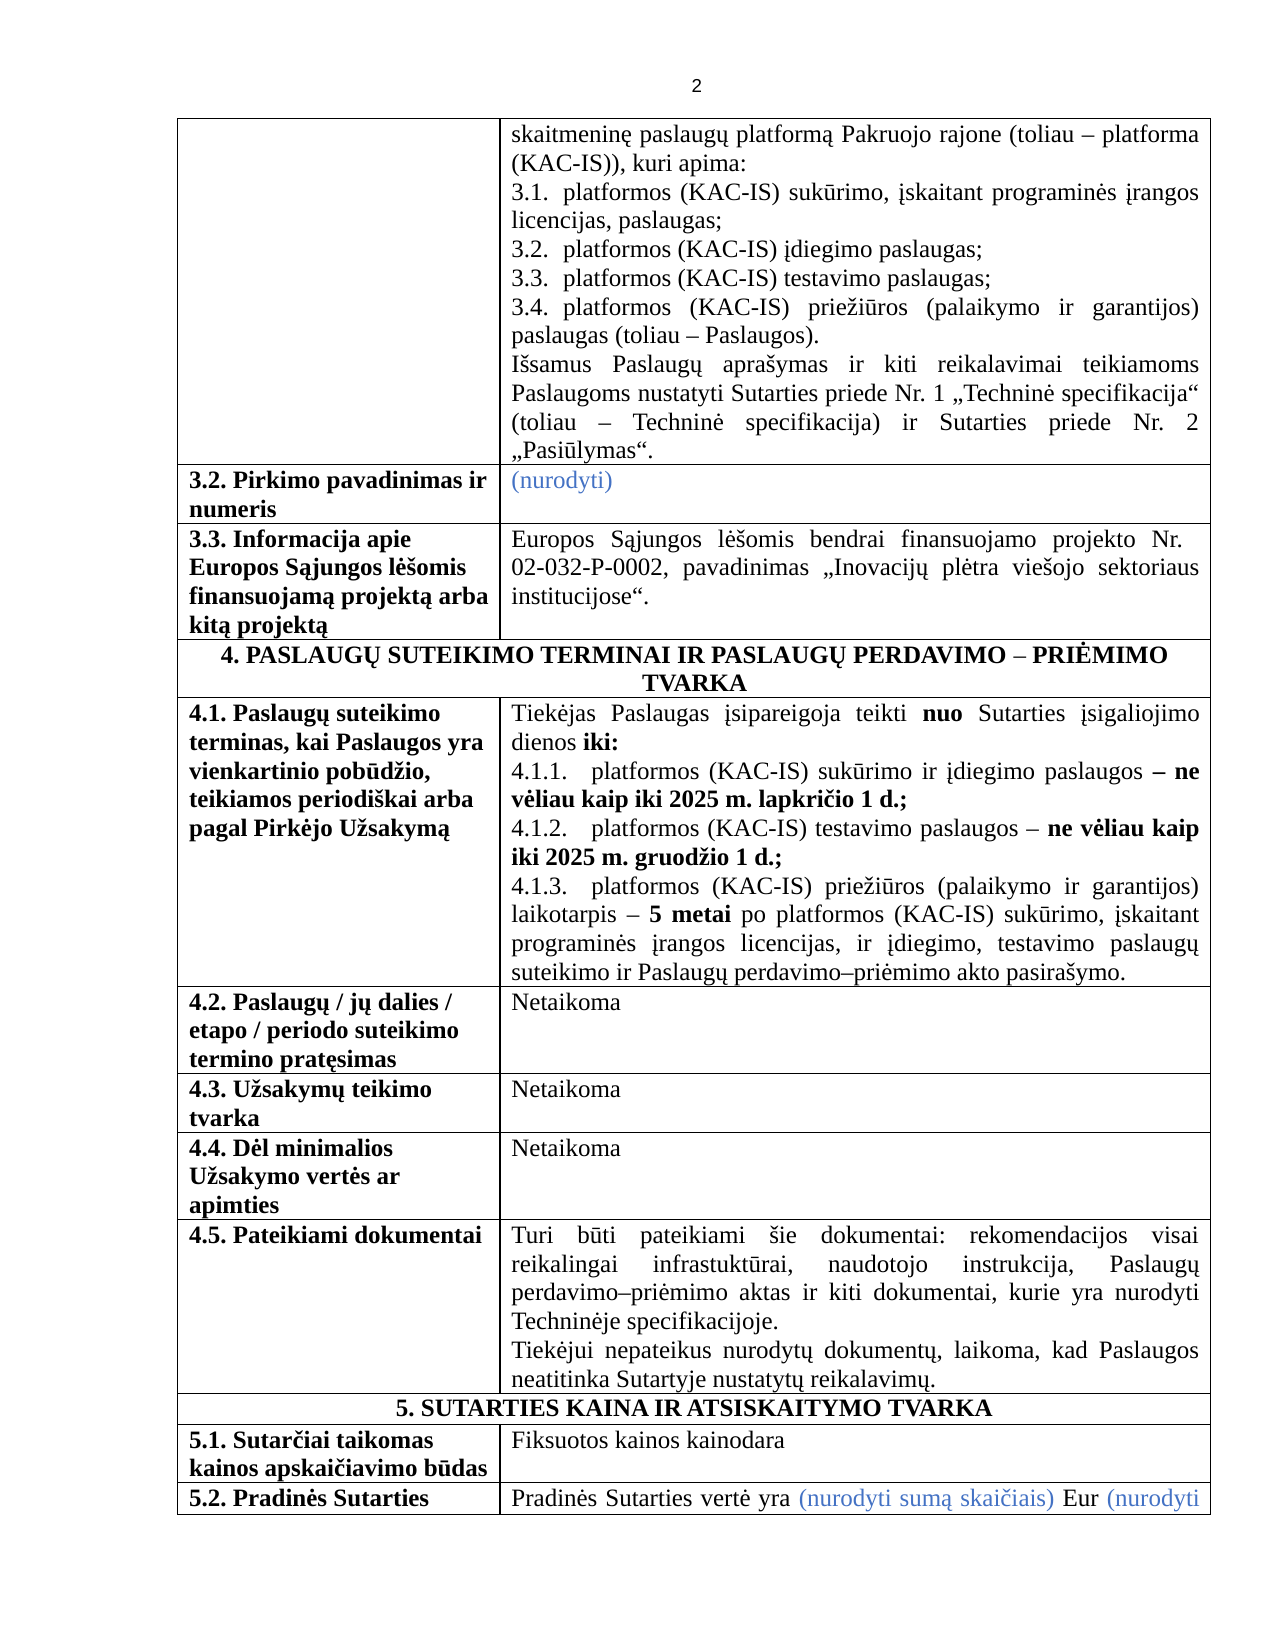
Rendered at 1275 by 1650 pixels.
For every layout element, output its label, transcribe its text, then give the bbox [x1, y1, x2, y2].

table_cell Turi būti pateikiami šie dokumentai: rekomendacijos visai reikalingai infrastuktūrai, naudotojo instrukcija, Paslaugų perdavimo–priėmimo aktas ir kiti dokumentai, kurie yra nurodyti Techninėje specifikacijoje. Tiekėjui nepateikus nurodytų dokumentų, laikoma, kad Paslaugos neatitinka Sutartyje nustatytų reikalavimų. [501, 1220, 1210, 1392]
table_cell 4.2. Paslaugų / jų dalies / etapo / periodo suteikimo termino pratęsimas [178, 987, 499, 1073]
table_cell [178, 119, 499, 464]
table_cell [501, 1483, 1210, 1513]
table_cell 3.2. Pirkimo pavadinimas ir numeris [178, 465, 499, 523]
table_cell (nurodyti) [501, 465, 1210, 523]
table_cell Europos Sąjungos lėšomis bendrai finansuojamo projekto Nr. 02-032-P-0002, pavadinimas „Inovacijų plėtra viešojo sektoriaus institucijose“. [501, 524, 1210, 639]
table_cell 5. SUTARTIES KAINA IR ATSISKAITYMO TVARKA [178, 1394, 1210, 1424]
table_cell 4.5. Pateikiami dokumentai [178, 1220, 499, 1392]
table_cell 4.3. Užsakymų teikimo tvarka [178, 1074, 499, 1132]
table_cell Netaikoma [501, 1133, 1210, 1219]
table_cell Tiekėjas Paslaugas įsipareigoja teikti nuo Sutarties įsigaliojimo dienos iki: platformos (KAC-IS) sukūrimo ir įdiegimo paslaugos – ne vėliau kaip iki 2025 m. lapkričio 1 d.; platformos (KAC-IS) testavimo paslaugos – ne vėliau kaip iki 2025 m. gruodžio 1 d.; platformos (KAC-IS) priežiūros (palaikymo ir garantijos) laikotarpis – 5 metai po platformos (KAC-IS) sukūrimo, įskaitant programinės įrangos licencijas, ir įdiegimo, testavimo paslaugų suteikimo ir Paslaugų perdavimo–priėmimo akto pasirašymo. [501, 698, 1210, 986]
table_cell Netaikoma [501, 987, 1210, 1073]
table_cell Netaikoma [501, 1074, 1210, 1132]
table_cell 4. PASLAUGŲ SUTEIKIMO TERMINAI IR PASLAUGŲ PERDAVIMO – PRIĖMIMO TVARKA [178, 640, 1210, 697]
table_cell 4.1. Paslaugų suteikimo terminas, kai Paslaugos yra vienkartinio pobūdžio, teikiamos periodiškai arba pagal Pirkėjo Užsakymą [178, 698, 499, 986]
table_cell 5.1. Sutarčiai taikomas kainos apskaičiavimo būdas [178, 1425, 499, 1482]
table_cell 4.4. Dėl minimalios Užsakymo vertės ar apimties [178, 1133, 499, 1219]
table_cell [501, 119, 1210, 464]
table_cell 3.3. Informacija apie Europos Sąjungos lėšomis finansuojamą projektą arba kitą projektą [178, 524, 499, 639]
table_cell Fiksuotos kainos kainodara [501, 1425, 1210, 1482]
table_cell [178, 1483, 499, 1513]
